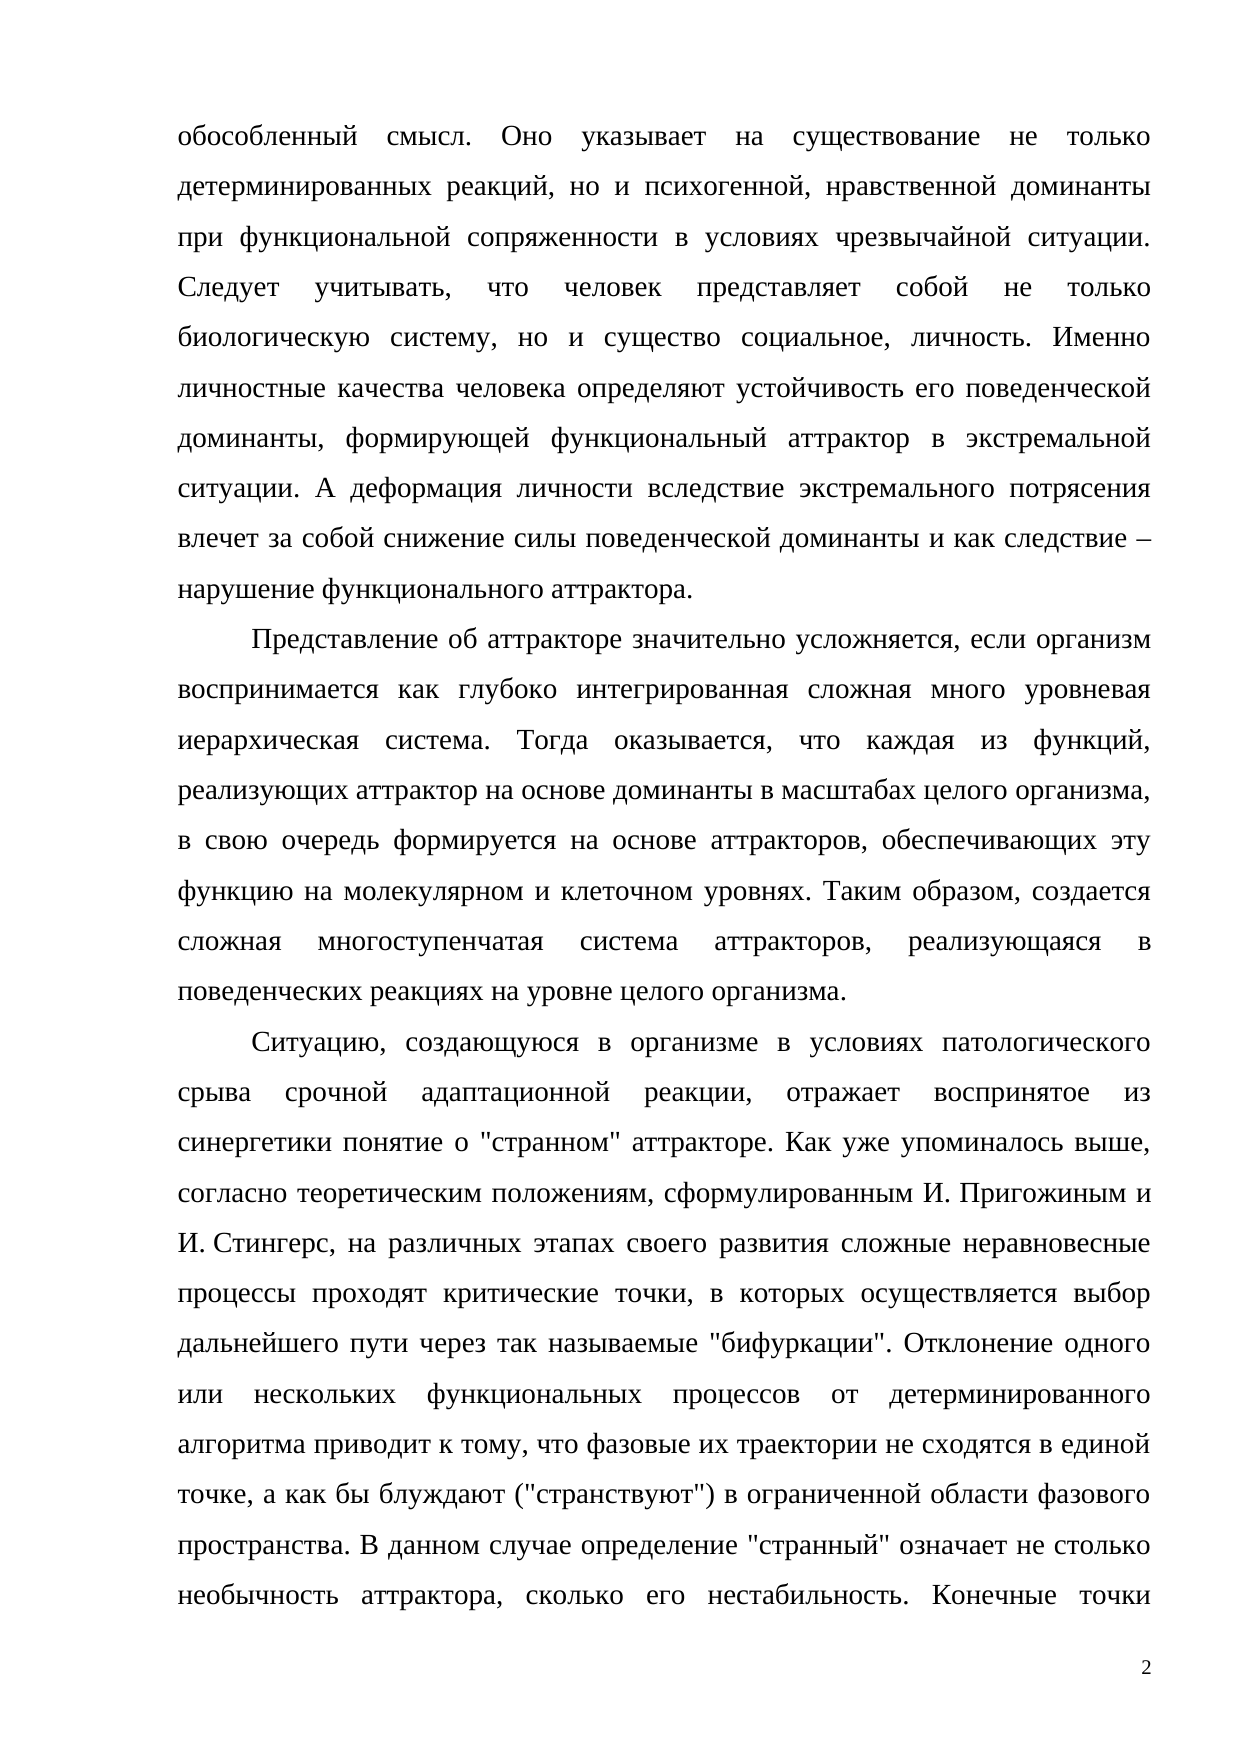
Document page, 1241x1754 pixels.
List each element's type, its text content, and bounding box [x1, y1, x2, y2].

list Представление об аттракторе значительно усложняется, если организм воспринимается как глубоко интегрированная сложная много уровневая иерархическая система. Тогда оказывается, что каждая из функций, реализующих аттрактор на основе доминанты в масштабах целого организма, в свою очередь формируется на основе аттракторов, обеспечивающих эту функцию на молекулярном и клеточном уровнях. Таким образом, создается сложная многоступенчатая система аттракторов, реализующаяся в поведенческих реакциях на уровне целого организма. [177, 621, 1152, 1007]
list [177, 118, 1152, 604]
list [177, 1024, 1152, 1611]
